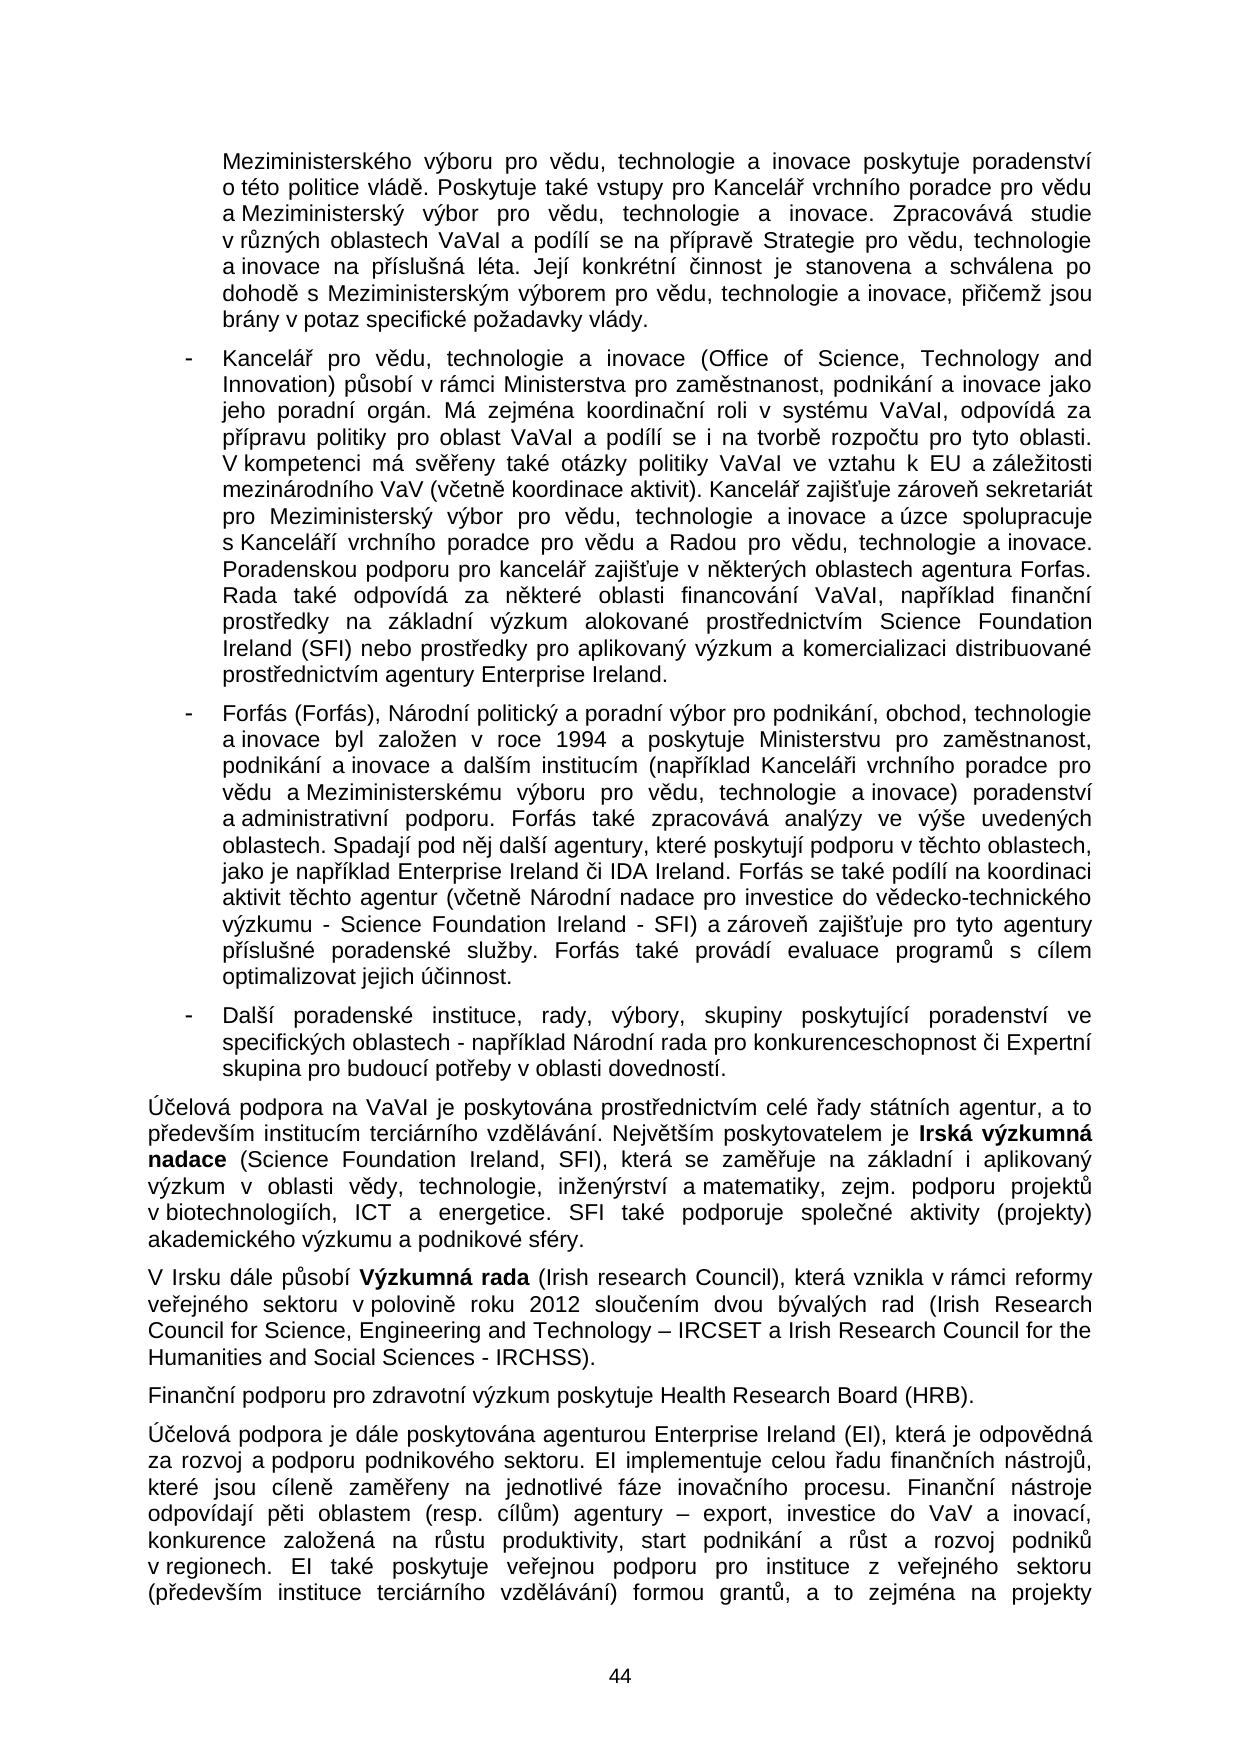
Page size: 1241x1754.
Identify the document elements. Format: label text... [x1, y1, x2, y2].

text Finanční podporu pro zdravotní výzkum poskytuje Health Research Board (HRB). [148, 1382, 1092, 1409]
list Forfás (Forfás), Národní politický a poradní výbor pro podnikání, obchod, technologie a inovace byl založen v roce 1994 a poskytuje Ministerstvu pro zaměstnanost, podnikání a inovace a dalším institucím (například Kanceláři vrchního poradce pro vědu a Meziministerskému výboru pro vědu, technologie a inovace) poradenství a administrativní podporu. Forfás také zpracovává analýzy ve výše uvedených oblastech. Spadají pod něj další agentury, které poskytují podporu v těchto oblastech, jako je například Enterprise Ireland či IDA Ireland. Forfás se také podílí na koordinaci aktivit těchto agentur (včetně Národní nadace pro investice do vědecko-technického výzkumu - Science Foundation Ireland - SFI) a zároveň zajišťuje pro tyto agentury příslušné poradenské služby. Forfás také provádí evaluace programů s cílem optimalizovat jejich účinnost. [185, 700, 1092, 990]
list Další poradenské instituce, rady, výbory, skupiny poskytující poradenství ve specifických oblastech - například Národní rada pro konkurenceschopnost či Expertní skupina pro budoucí potřeby v oblasti dovedností. [185, 1002, 1092, 1081]
text V Irsku dále působí Výzkumná rada (Irish research Council), která vznikla v rámci reformy veřejného sektoru v polovině roku 2012 sloučením dvou bývalých rad (Irish Research Council for Science, Engineering and Technology – IRCSET a Irish Research Council for the Humanities and Social Sciences - IRCHSS). [148, 1264, 1092, 1370]
text Účelová podpora na VaVaI je poskytována prostřednictvím celé řady státních agentur, a to především institucím terciárního vzdělávání. Největším poskytovatelem je Irská výzkumná nadace (Science Foundation Ireland, SFI), která se zaměřuje na základní i aplikovaný výzkum v oblasti vědy, technologie, inženýrství a matematiky, zejm. podporu projektů v biotechnologiích, ICT a energetice. SFI také podporuje společné aktivity (projekty) akademického výzkumu a podnikové sféry. [148, 1094, 1092, 1252]
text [148, 1421, 1092, 1606]
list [185, 148, 1092, 332]
list Kancelář pro vědu, technologie a inovace (Office of Science, Technology and Innovation) působí v rámci Ministerstva pro zaměstnanost, podnikání a inovace jako jeho poradní orgán. Má zejména koordinační roli v systému VaVaI, odpovídá za přípravu politiky pro oblast VaVaI a podílí se i na tvorbě rozpočtu pro tyto oblasti. V kompetenci má svěřeny také otázky politiky VaVaI ve vztahu k EU a záležitosti mezinárodního VaV (včetně koordinace aktivit). Kancelář zajišťuje zároveň sekretariát pro Meziministerský výbor pro vědu, technologie a inovace a úzce spolupracuje s Kanceláří vrchního poradce pro vědu a Radou pro vědu, technologie a inovace. Poradenskou podporu pro kancelář zajišťuje v některých oblastech agentura Forfas. Rada také odpovídá za některé oblasti financování VaVaI, například finanční prostředky na základní výzkum alokované prostřednictvím Science Foundation Ireland (SFI) nebo prostředky pro aplikovaný výzkum a komercializaci distribuované prostřednictvím agentury Enterprise Ireland. [185, 345, 1092, 687]
